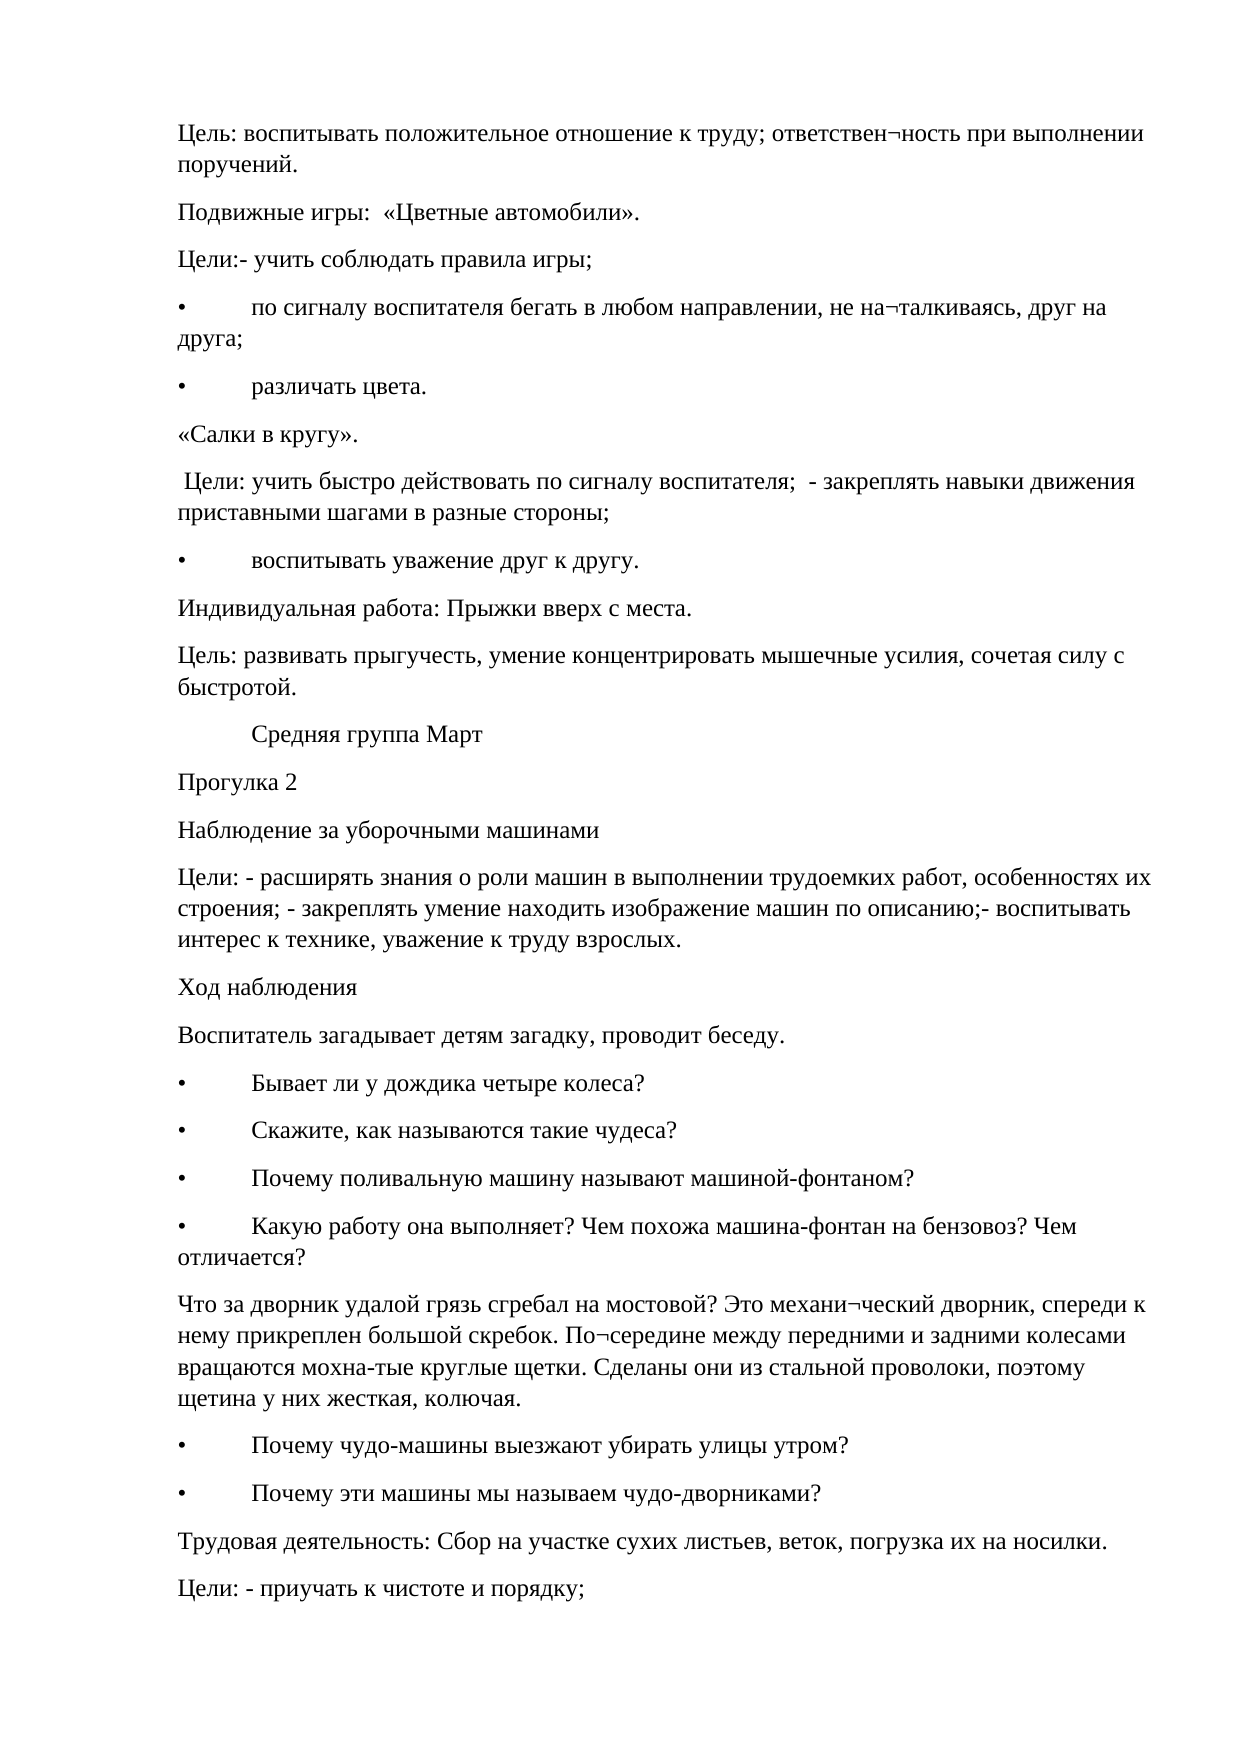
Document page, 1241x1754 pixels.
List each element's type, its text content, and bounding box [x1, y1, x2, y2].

text Ход наблюдения [177, 972, 1152, 1001]
text Подвижные игры: «Цветные автомобили». [177, 197, 1152, 226]
text Цели: учить быстро действовать по сигналу воспитателя; - закреплять навыки движения приставными шагами в разные стороны; [177, 466, 1152, 526]
text Трудовая деятельность: Сбор на участке сухих листьев, веток, погрузка их на носилки. [177, 1526, 1152, 1554]
text Цели:- учить соблюдать правила игры; [177, 244, 1152, 273]
text Что за дворник удалой грязь сгребал на мостовой? Это механи¬ческий дворник, спереди к нему прикреплен большой скребок. По¬середине между передними и задними колесами вращаются мохна-тые круглые щетки. Сделаны они из стальной проволоки, поэтому щетина у них жесткая, колючая. [177, 1289, 1152, 1411]
text • Почему эти машины мы называем чудо-дворниками? [177, 1478, 1152, 1507]
text • Скажите, как называются такие чудеса? [177, 1115, 1152, 1144]
text • Бывает ли у дождика четыре колеса? [177, 1068, 1152, 1096]
text • воспитывать уважение друг к другу. [177, 545, 1152, 574]
text Наблюдение за уборочными машинами [177, 815, 1152, 843]
text Воспитатель загадывает детям загадку, проводит беседу. [177, 1020, 1152, 1049]
text Индивидуальная работа: Прыжки вверх с места. [177, 593, 1152, 622]
text Цель: воспитывать положительное отношение к труду; ответствен¬ность при выполнении поручений. [177, 118, 1152, 178]
text • Какую работу она выполняет? Чем похожа машина-фонтан на бензовоз? Чем отличается? [177, 1211, 1152, 1271]
text • по сигналу воспитателя бегать в любом направлении, не на¬талкиваясь, друг на друга; [177, 292, 1152, 352]
text Цели: - приучать к чистоте и порядку; [177, 1573, 1152, 1602]
text • различать цвета. [177, 371, 1152, 400]
text «Салки в кругу». [177, 419, 1152, 447]
text Прогулка 2 [177, 767, 1152, 796]
text • Почему чудо-машины выезжают убирать улицы утром? [177, 1430, 1152, 1459]
text Средняя группа Март [177, 719, 1152, 748]
text • Почему поливальную машину называют машиной-фонтаном? [177, 1163, 1152, 1192]
text Цели: - расширять знания о роли машин в выполнении трудоемких работ, особенностях их строения; - закреплять умение находить изображение машин по описанию;- воспитывать интерес к технике, уважение к труду взрослых. [177, 862, 1152, 953]
text Цель: развивать прыгучесть, умение концентрировать мышечные усилия, сочетая силу с быстротой. [177, 641, 1152, 700]
